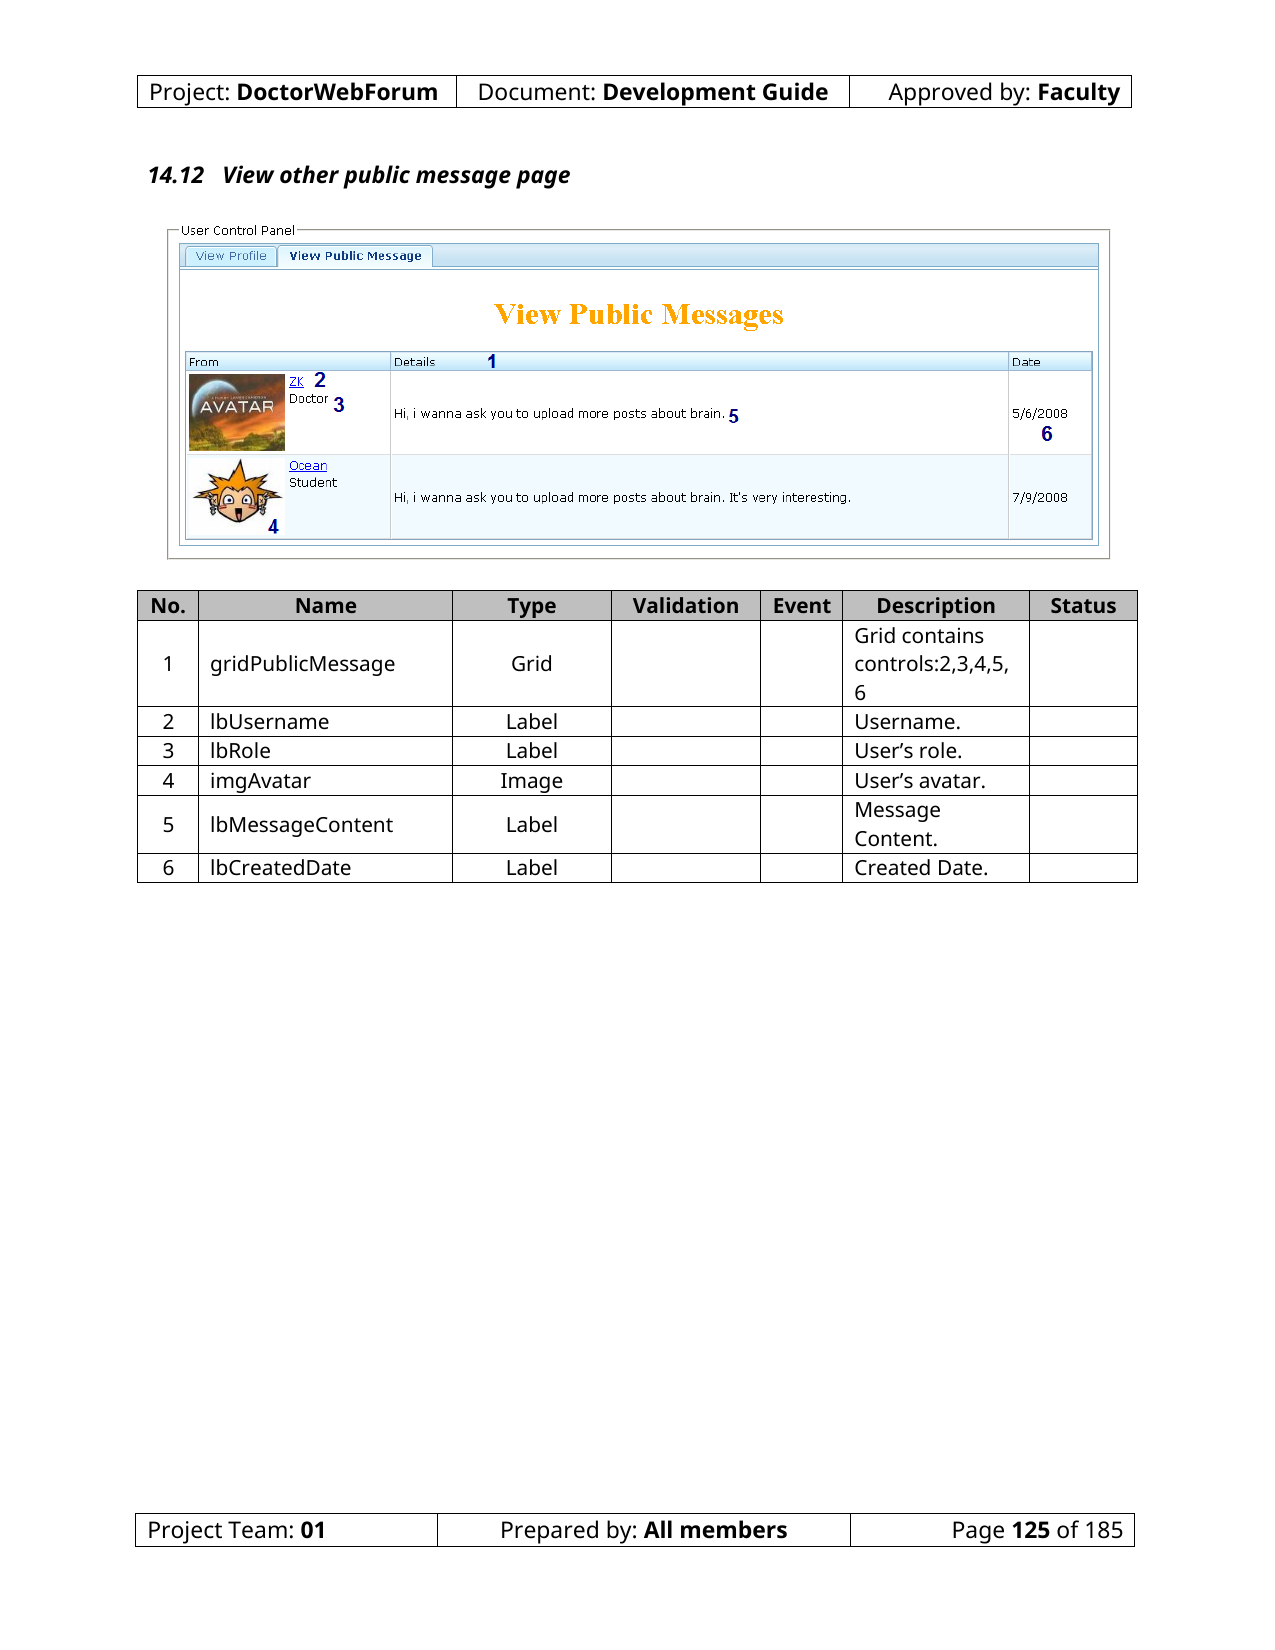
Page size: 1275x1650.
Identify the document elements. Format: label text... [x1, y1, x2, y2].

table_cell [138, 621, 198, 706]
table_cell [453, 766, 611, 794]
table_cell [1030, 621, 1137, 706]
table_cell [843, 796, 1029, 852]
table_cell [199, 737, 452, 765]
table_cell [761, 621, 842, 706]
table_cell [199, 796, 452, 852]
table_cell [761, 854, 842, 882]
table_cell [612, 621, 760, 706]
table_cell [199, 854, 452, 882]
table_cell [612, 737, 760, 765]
subtitle View other public message page [147, 159, 1128, 191]
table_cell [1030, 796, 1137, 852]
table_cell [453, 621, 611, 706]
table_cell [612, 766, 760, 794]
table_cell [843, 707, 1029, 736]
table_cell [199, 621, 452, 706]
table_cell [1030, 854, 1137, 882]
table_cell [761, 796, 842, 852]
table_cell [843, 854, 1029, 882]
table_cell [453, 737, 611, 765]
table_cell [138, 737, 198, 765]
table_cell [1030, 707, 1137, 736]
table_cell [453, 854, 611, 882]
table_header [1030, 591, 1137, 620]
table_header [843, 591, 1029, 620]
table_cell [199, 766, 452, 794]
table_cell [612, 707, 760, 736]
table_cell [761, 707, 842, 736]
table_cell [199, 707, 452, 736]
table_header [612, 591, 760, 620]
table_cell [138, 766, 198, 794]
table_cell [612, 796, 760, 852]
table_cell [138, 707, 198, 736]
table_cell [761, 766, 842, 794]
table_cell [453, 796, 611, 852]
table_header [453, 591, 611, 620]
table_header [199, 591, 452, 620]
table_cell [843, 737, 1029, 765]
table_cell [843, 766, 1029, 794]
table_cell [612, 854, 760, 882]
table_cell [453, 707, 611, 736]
picture [164, 225, 1111, 562]
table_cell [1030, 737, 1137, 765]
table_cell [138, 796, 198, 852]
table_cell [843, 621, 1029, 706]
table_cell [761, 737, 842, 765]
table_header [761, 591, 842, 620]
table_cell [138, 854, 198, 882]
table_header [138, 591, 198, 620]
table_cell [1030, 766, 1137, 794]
